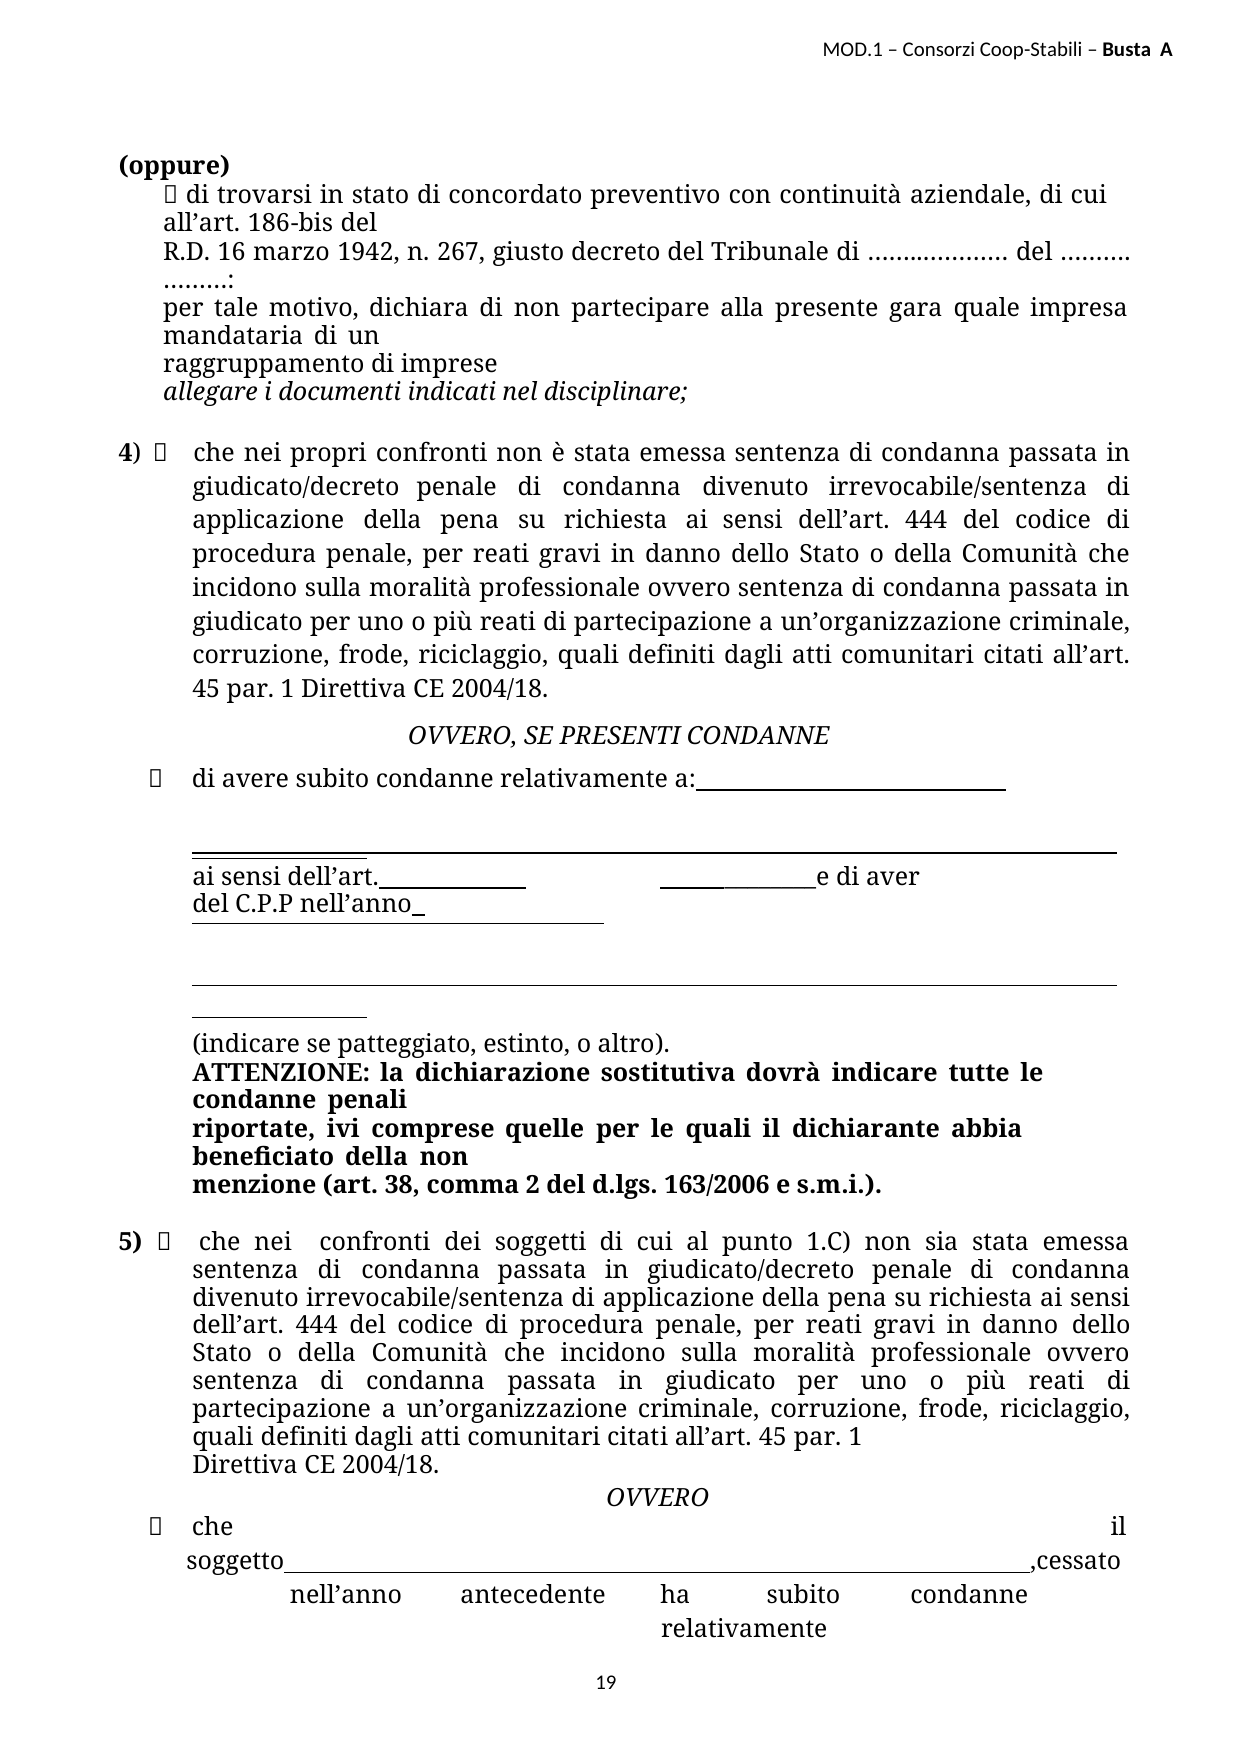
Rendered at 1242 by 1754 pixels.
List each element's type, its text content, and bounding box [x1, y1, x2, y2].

text 5)  che nei confronti dei soggetti di cui al punto ) non sia stata emessa sentenza di condanna passata in giudicato/decreto penale di condanna divenuto irrevocabile/sentenza di applicazione della pena su richiesta ai sensi dell’art. 444 del codice di procedura penale, per reati gravi in danno dello Stato o della Comunità che incidono sulla moralità professionale ovvero sentenza di condanna passata in giudicato per uno o più reati di partecipazione a un’organizzazione criminale, corruzione, frode, riciclaggio, quali definiti dagli atti comunitari citati all’art. 45 par. 1 [118, 1228, 1130, 1451]
text OVVERO [600, 1480, 718, 1514]
text riportate, ivi comprese quelle per le quali il dichiarante abbia beneficiato della non [192, 1116, 1137, 1172]
text  che il [148, 1514, 1137, 1543]
text OVVERO, SE PRESENTI CONDANNE [408, 717, 1137, 751]
text R.D. 16 marzo 1942, n. 267, giusto decreto del Tribunale di ……..………… del ……….………: [163, 239, 1137, 295]
text ATTENZIONE: la dichiarazione sostitutiva dovrà indicare tutte le condanne penali [192, 1060, 1137, 1116]
text soggetto ,cessato nell’anno antecedente ha subito condanne relativamente [179, 1543, 1128, 1645]
text ai sensi dell’art. del C.P.P nell’anno ________e di aver [192, 863, 537, 918]
text 4)  che nei propri confronti non è stata emessa sentenza di condanna passata in giudicato/decreto penale di condanna divenuto irrevocabile/sentenza di applicazione della pena su richiesta ai sensi dell’art. 444 del codice di procedura penale, per reati gravi in danno dello Stato o della Comunità che incidono sulla moralità professionale ovvero sentenza di condanna passata in giudicato per uno o più reati di partecipazione a un’organizzazione criminale, corruzione, frode, riciclaggio, quali definiti dagli atti comunitari citati all’art. 45 par. 1 Direttiva CE 2004/18. [118, 435, 1130, 705]
text  di trovarsi in stato di concordato preventivo con continuità aziendale, di cui all’art. 186-bis del [163, 182, 1137, 239]
text (indicare se patteggiato, estinto, o altro). [192, 1026, 1137, 1060]
text ai sensi dell’art. del C.P.P nell’anno ________e di aver [660, 863, 1143, 890]
text per tale motivo, dichiara di non partecipare alla presente gara quale impresa mandataria di un [163, 295, 1137, 351]
text  di avere subito condanne relativamente a: [148, 760, 1130, 794]
text (oppure) [118, 147, 1137, 182]
text Direttiva CE 2004/18. [192, 1452, 1137, 1479]
text raggruppamento di imprese [163, 351, 1137, 379]
text allegare i documenti indicati nel disciplinare; [163, 379, 1137, 407]
text menzione (art. 38, comma 2 del d.lgs. 163/2006 e s.m.i.). [192, 1172, 1137, 1200]
